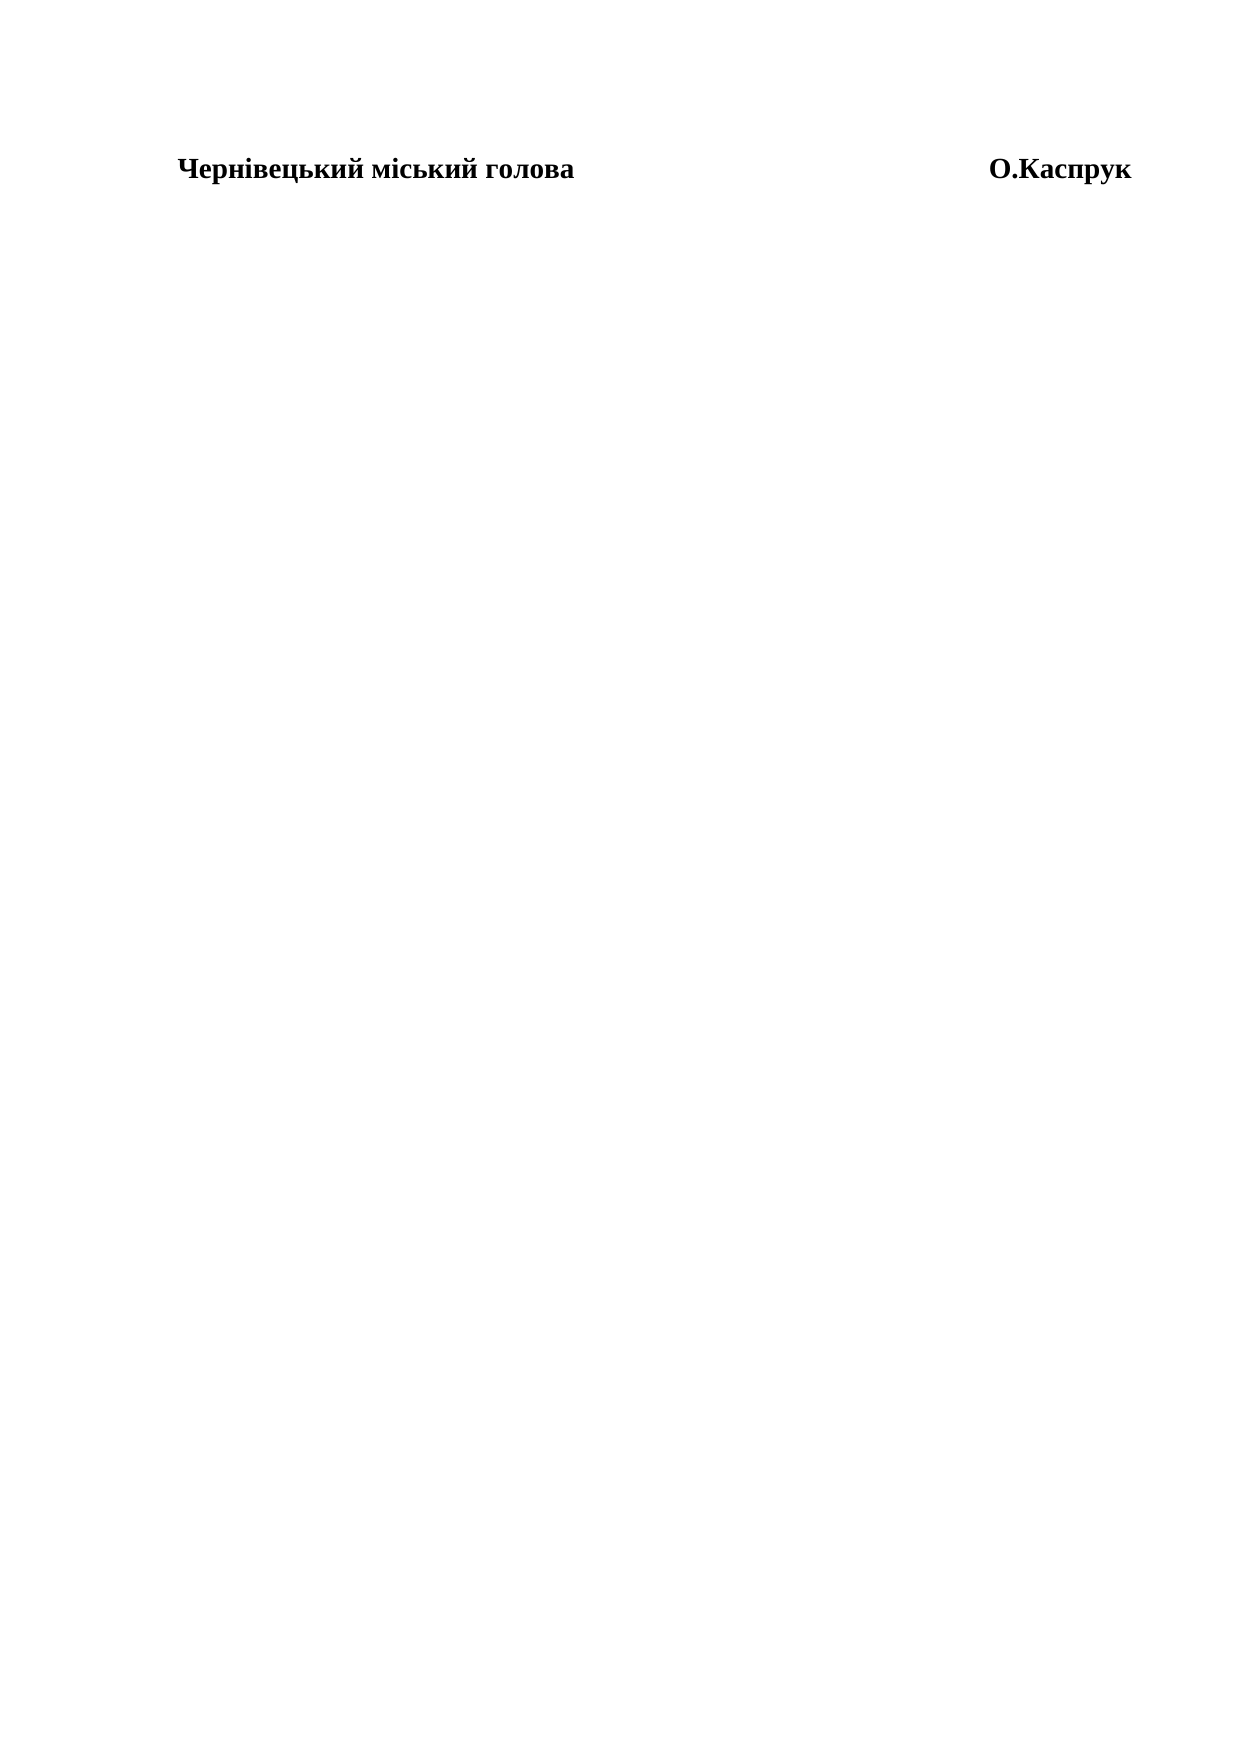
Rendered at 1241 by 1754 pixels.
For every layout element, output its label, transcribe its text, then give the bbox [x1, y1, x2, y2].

text Чернівецький міський голова О.Каспрук [177, 152, 1152, 185]
